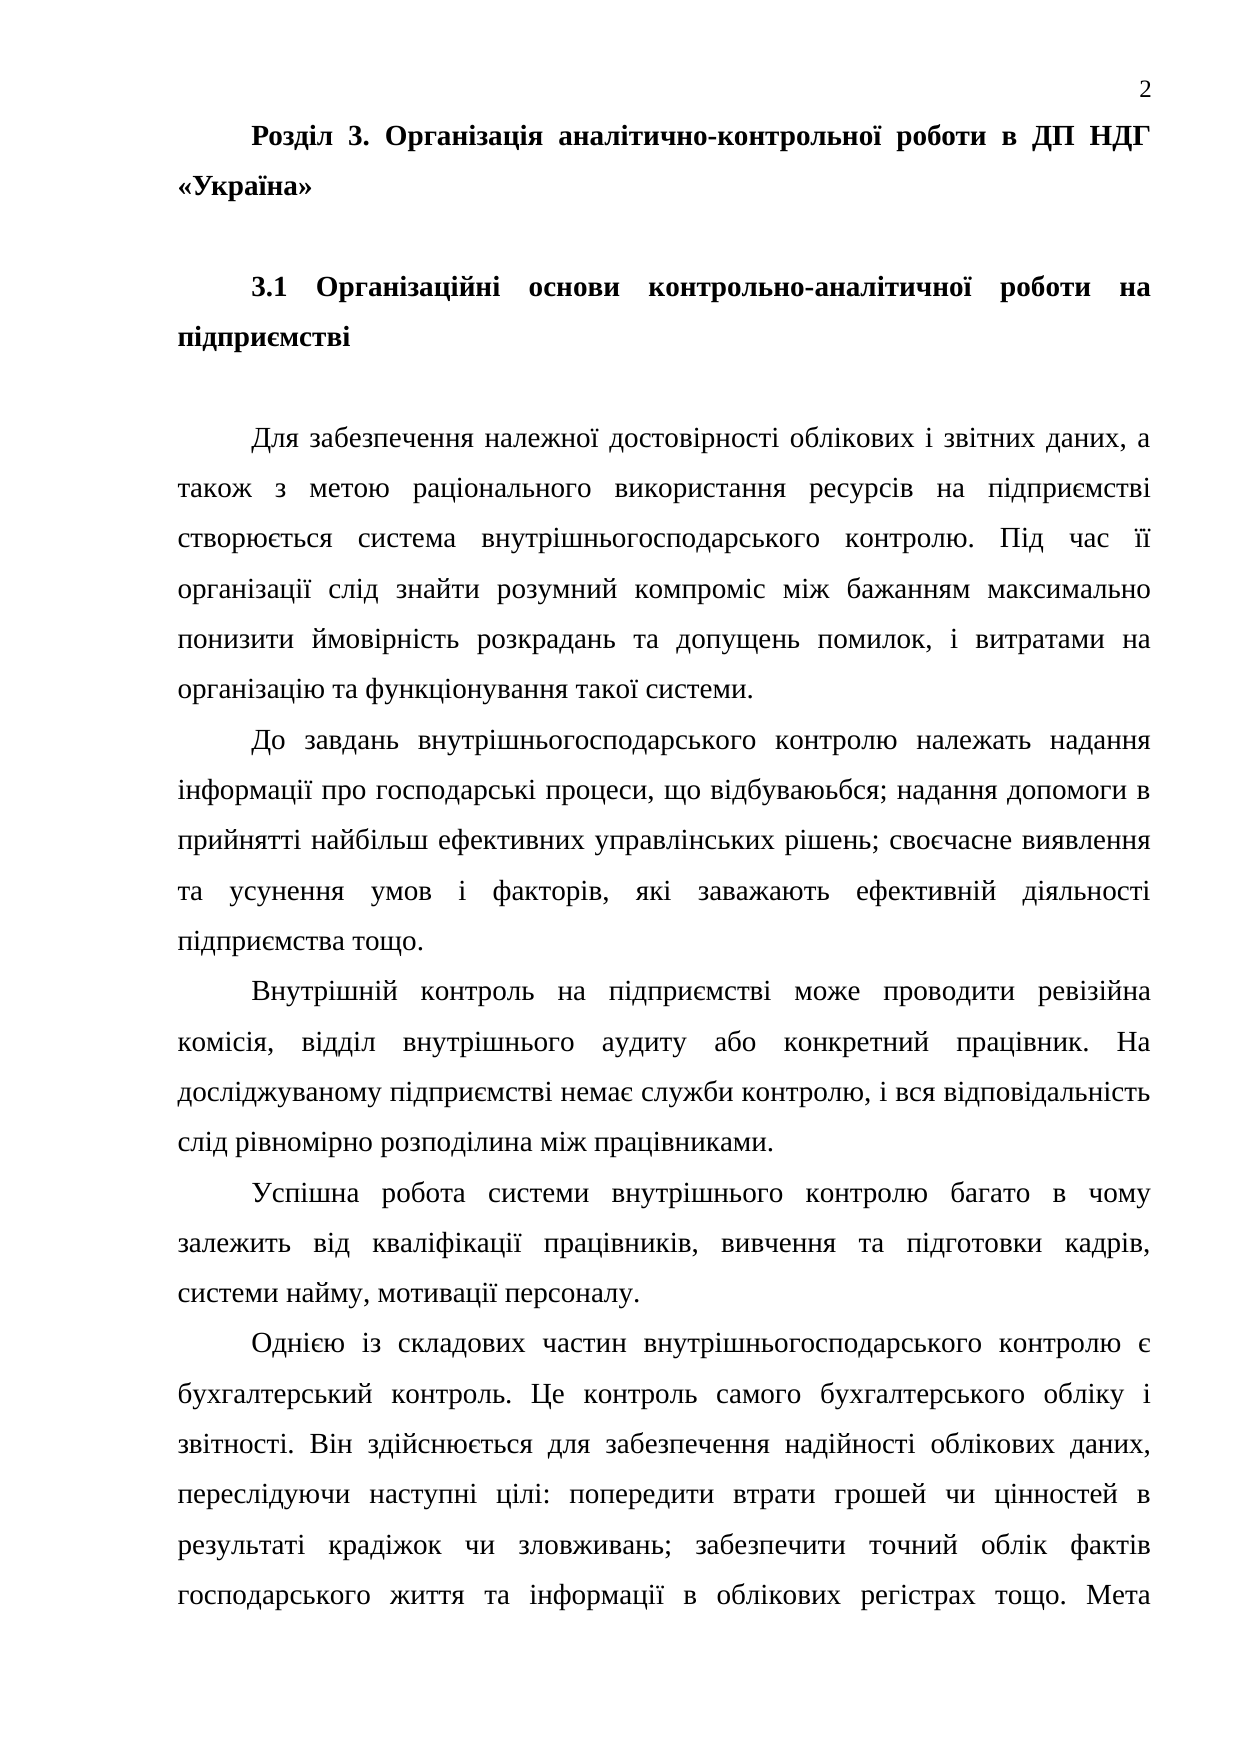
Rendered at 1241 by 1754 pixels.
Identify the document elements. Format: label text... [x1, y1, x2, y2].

subtitle 3.1 Організаційні основи контрольно-аналітичної роботи на підприємстві [177, 269, 1152, 353]
text Внутрішній контроль на підприємстві може проводити ревізійна комісія, відділ внутрішнього аудиту або конкретний працівник. На досліджуваному підприємстві немає служби контролю, і вся відповідальність слід рівномірно розподілина між працівниками. [177, 973, 1152, 1158]
text Успішна робота системи внутрішнього контролю багато в чому залежить від кваліфікації працівників, вивчення та підготовки кадрів, системи найму, мотивації персоналу. [177, 1175, 1152, 1309]
text Для забезпечення належної достовірності облікових і звітних даних, а також з метою раціонального використання ресурсів на підприємстві створюється система внутрішньогосподарського контролю. Під час її організації слід знайти розумний компроміс між бажанням максимально понизити ймовірність розкрадань та допущень помилок, і витратами на організацію та функціонування такої системи. [177, 420, 1152, 705]
subtitle Розділ 3. Організація аналітично-контрольної роботи в ДП НДГ «Україна» [177, 118, 1152, 202]
text До завдань внутрішньогосподарського контролю належать надання інформації про господарські процеси, що відбуваюьбся; надання допомоги в прийнятті найбільш ефективних управлінських рішень; своєчасне виявлення та усунення умов і факторів, які заважають ефективній діяльності підприємства тощо. [177, 722, 1152, 957]
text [177, 1326, 1152, 1611]
